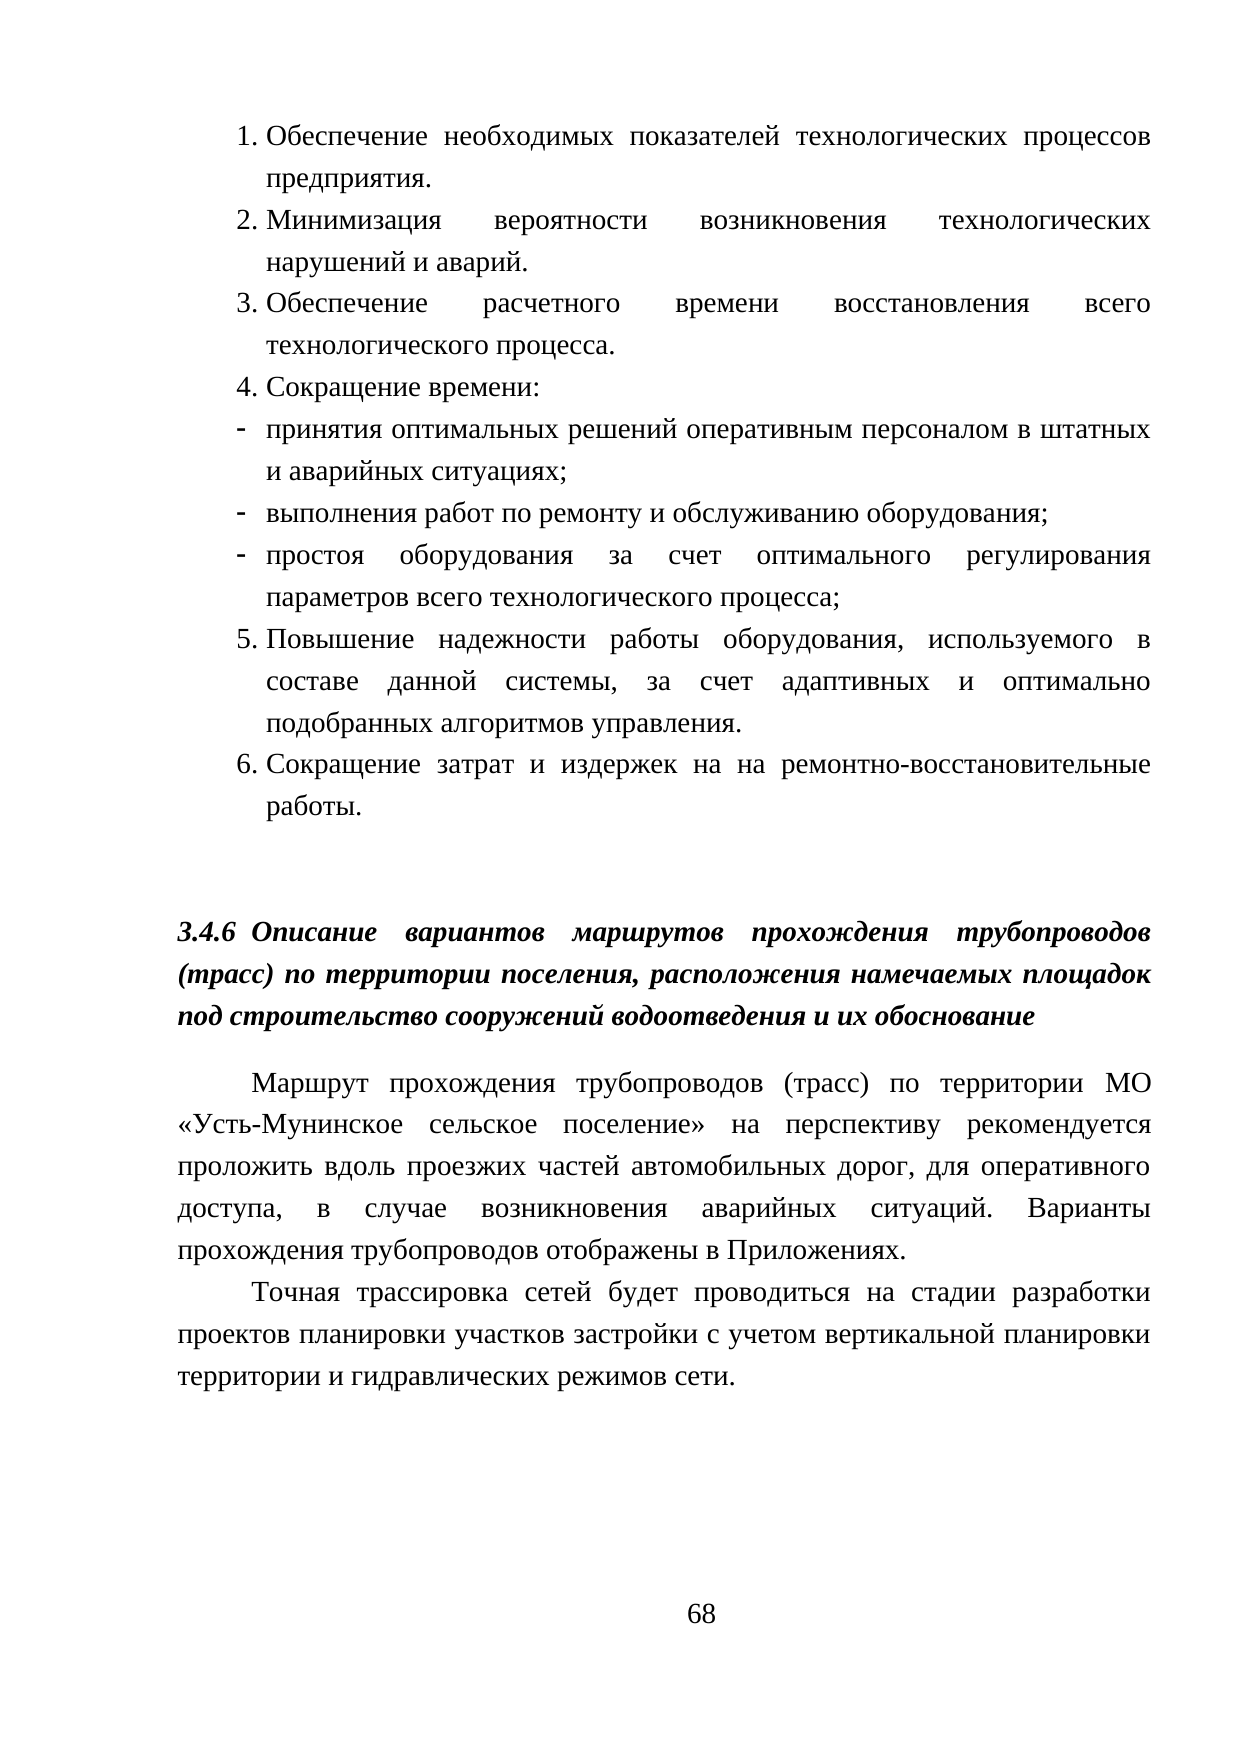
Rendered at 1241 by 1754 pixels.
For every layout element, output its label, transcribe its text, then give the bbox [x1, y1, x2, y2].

subtitle Описание вариантов маршрутов прохождения трубопроводов (трасс) по территории поселения, расположения намечаемых площадок под строительство сооружений водоотведения и их обоснование [177, 914, 1152, 1031]
list Сокращение времени: [236, 369, 1152, 403]
list выполнения работ по ремонту и обслуживанию оборудования; [236, 495, 1152, 529]
list принятия оптимальных решений оперативным персоналом в штатных и аварийных ситуациях; [236, 411, 1152, 487]
list Минимизация вероятности возникновения технологических нарушений и аварий. [236, 202, 1152, 277]
list Сокращение затрат и издержек на на ремонтно-восстановительные работы. [236, 747, 1152, 822]
list Повышение надежности работы оборудования, используемого в составе данной системы, за счет адаптивных и оптимально подобранных алгоритмов управления. [236, 621, 1152, 738]
text Точная трассировка сетей будет проводиться на стадии разработки проектов планировки участков застройки с учетом вертикальной планировки территории и гидравлических режимов сети. [177, 1274, 1152, 1391]
list Обеспечение необходимых показателей технологических процессов предприятия. [236, 118, 1152, 193]
text Маршрут прохождения трубопроводов (трасс) по территории МО «Усть-Мунинское сельское поселение» на перспективу рекомендуется проложить вдоль проезжих частей автомобильных дорог, для оперативного доступа, в случае возникновения аварийных ситуаций. Варианты прохождения трубопроводов отображены в Приложениях. [177, 1065, 1152, 1266]
list простоя оборудования за счет оптимального регулирования параметров всего технологического процесса; [236, 537, 1152, 613]
list Обеспечение расчетного времени восстановления всего технологического процесса. [236, 286, 1152, 361]
